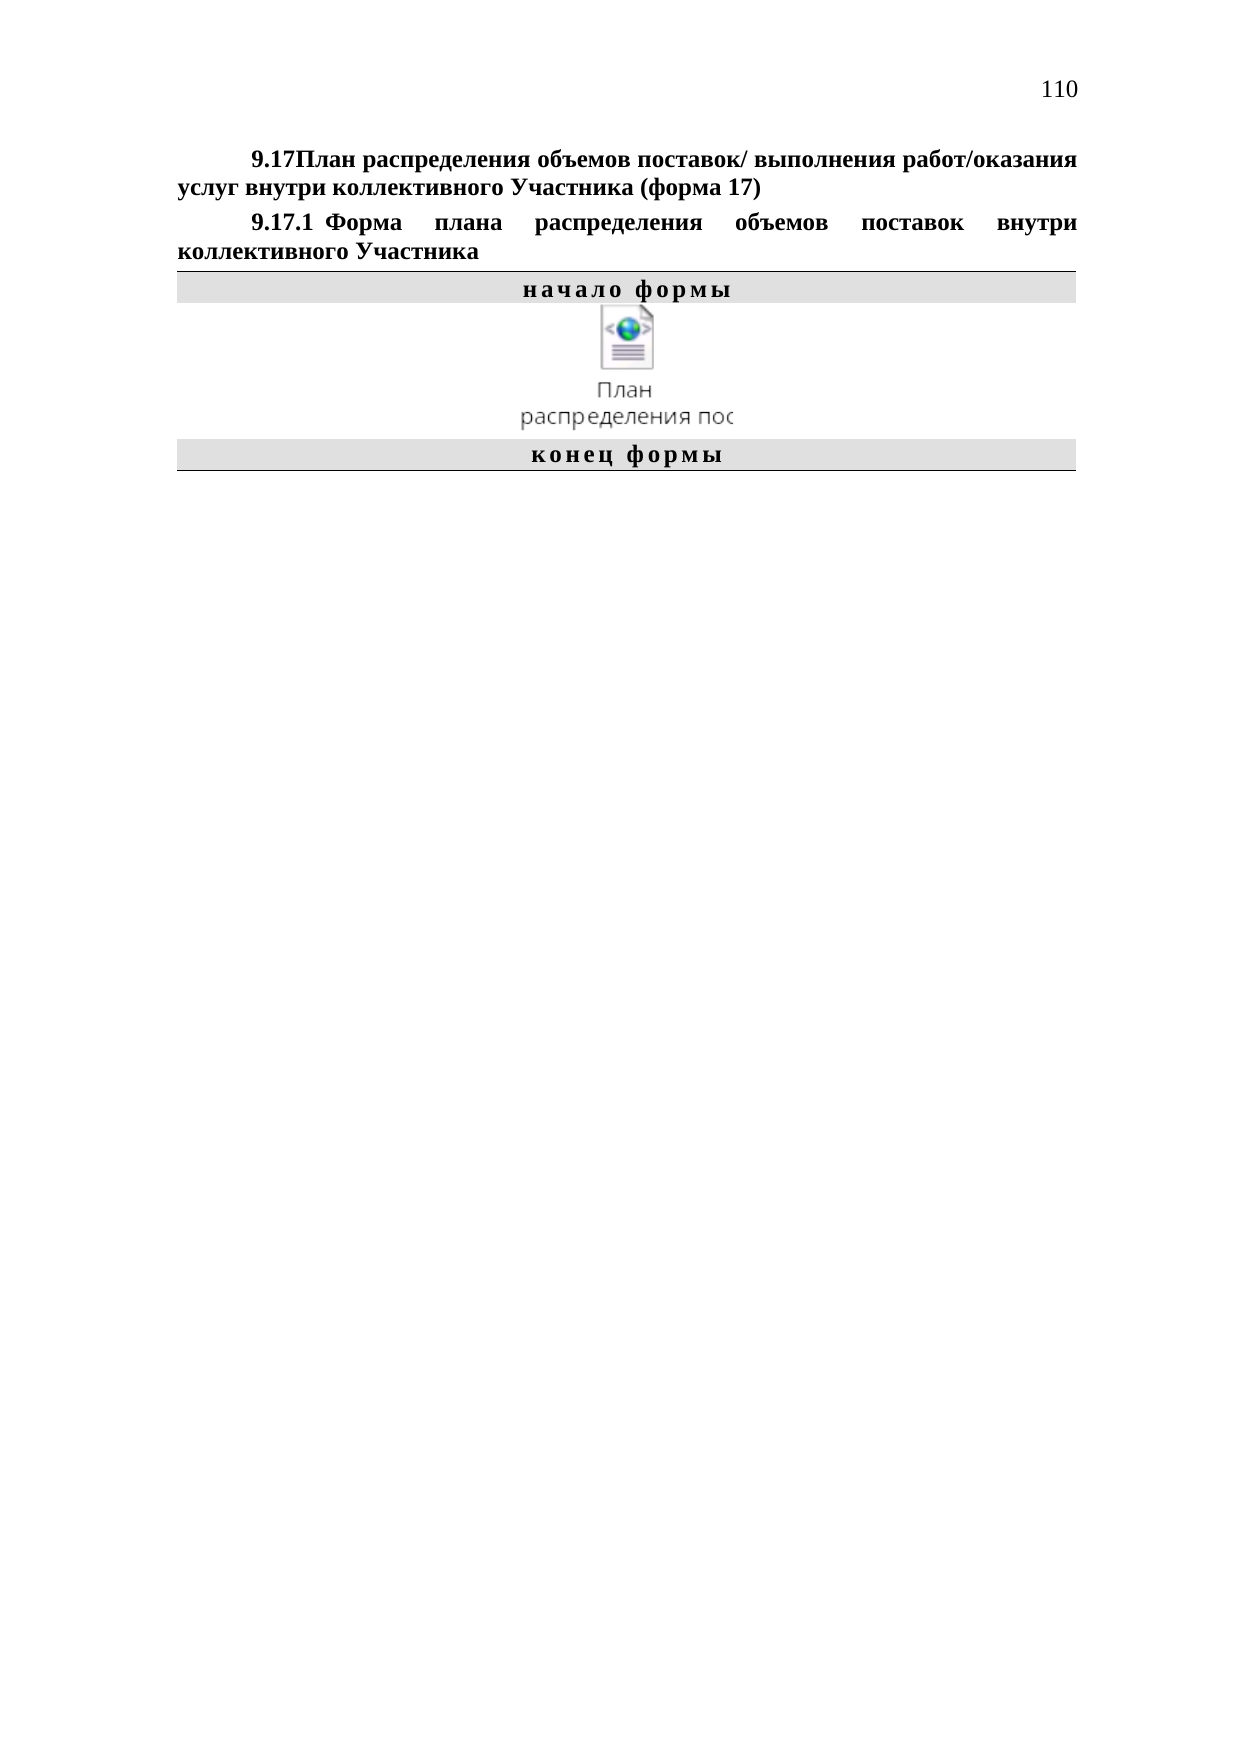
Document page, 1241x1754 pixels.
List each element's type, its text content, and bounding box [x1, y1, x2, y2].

list План распределения объемов поставок/ выполнения работ/оказания услуг внутри коллективного Участника (форма 17) [177, 144, 1078, 201]
text начало формы [177, 272, 1076, 303]
text конец формы [177, 439, 1076, 470]
list Форма плана распределения объемов поставок внутри коллективного Участника [177, 207, 1078, 265]
